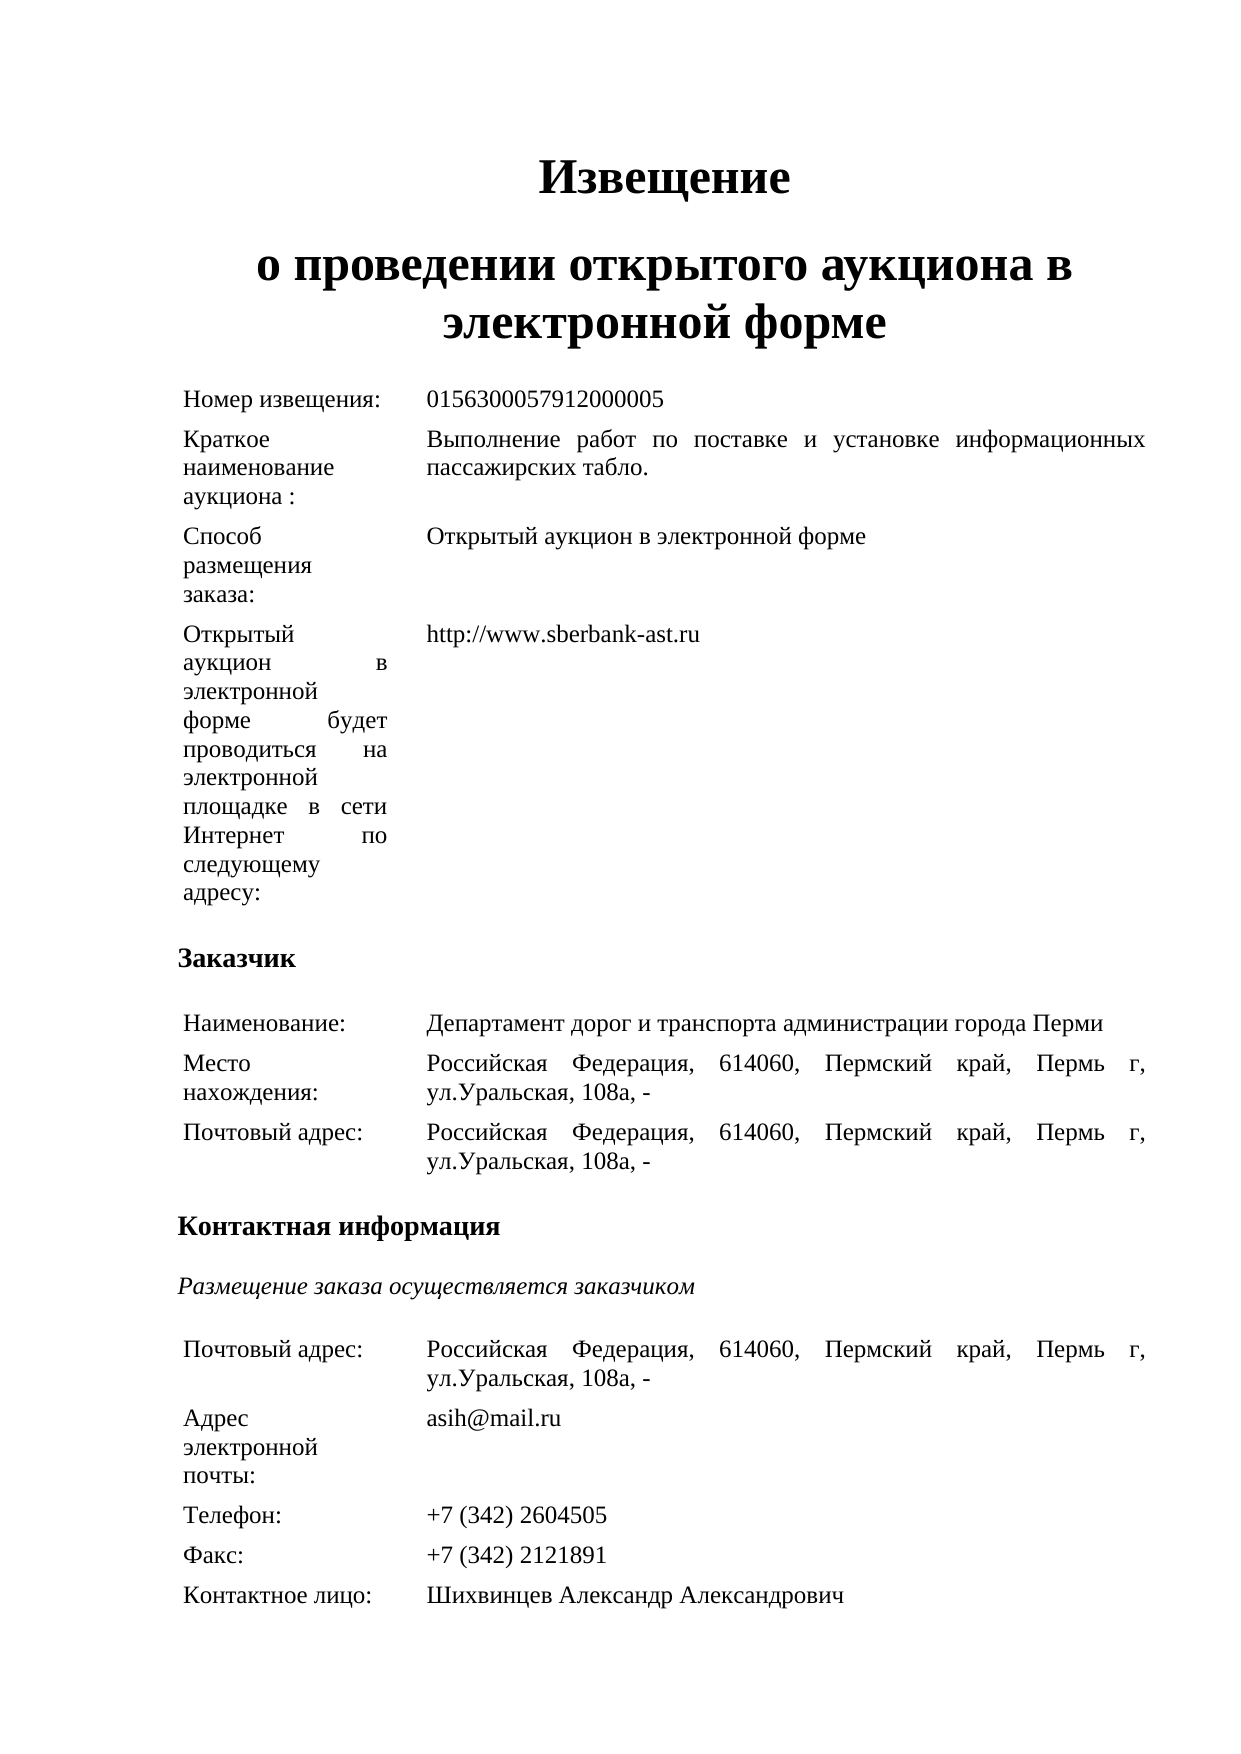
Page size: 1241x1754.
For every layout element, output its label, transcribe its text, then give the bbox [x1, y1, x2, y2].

table_cell Почтовый адрес: [177, 1111, 421, 1180]
table_cell Открытый аукцион в электронной форме [421, 516, 1152, 613]
table_cell Факс: [177, 1535, 421, 1575]
text о проведении открытого аукциона в электронной форме [177, 234, 1152, 349]
table_cell Способ размещения заказа: [177, 516, 421, 613]
table_cell +7 (342) 2604505 [421, 1495, 1152, 1535]
table_cell Открытый аукцион в электронной форме будет проводиться на электронной площадке в сети Интернет по следующему адресу: [177, 613, 421, 912]
table_header Департамент дорог и транспорта администрации города Перми [421, 1003, 1152, 1043]
table_header Номер извещения: [177, 378, 421, 418]
table_cell Российская Федерация, 614060, Пермский край, Пермь г, ул.Уральская, 108а, - [421, 1043, 1152, 1111]
table_cell Контактное лицо: [177, 1575, 421, 1615]
table_cell Шихвинцев Александр Александрович [421, 1575, 1152, 1615]
text Размещение заказа осуществляется заказчиком [177, 1271, 1152, 1299]
table_header 0156300057912000005 [421, 378, 1152, 418]
table_header Наименование: [177, 1003, 421, 1043]
table_cell asih@mail.ru [421, 1398, 1152, 1495]
table_cell Телефон: [177, 1495, 421, 1535]
table_cell Адрес электронной почты: [177, 1398, 421, 1495]
table_cell http://www.sberbank-ast.ru [421, 613, 1152, 912]
text Заказчик [177, 941, 1152, 973]
table_cell Российская Федерация, 614060, Пермский край, Пермь г, ул.Уральская, 108а, - [421, 1111, 1152, 1180]
table_header Почтовый адрес: [177, 1329, 421, 1397]
text Извещение [177, 147, 1152, 205]
table_header Российская Федерация, 614060, Пермский край, Пермь г, ул.Уральская, 108а, - [421, 1329, 1152, 1397]
text Контактная информация [177, 1209, 1152, 1242]
table_cell Выполнение работ по поставке и установке информационных пассажирских табло. [421, 418, 1152, 516]
table_cell Место нахождения: [177, 1043, 421, 1111]
table_cell +7 (342) 2121891 [421, 1535, 1152, 1575]
table_cell Краткое наименование аукциона : [177, 418, 421, 516]
